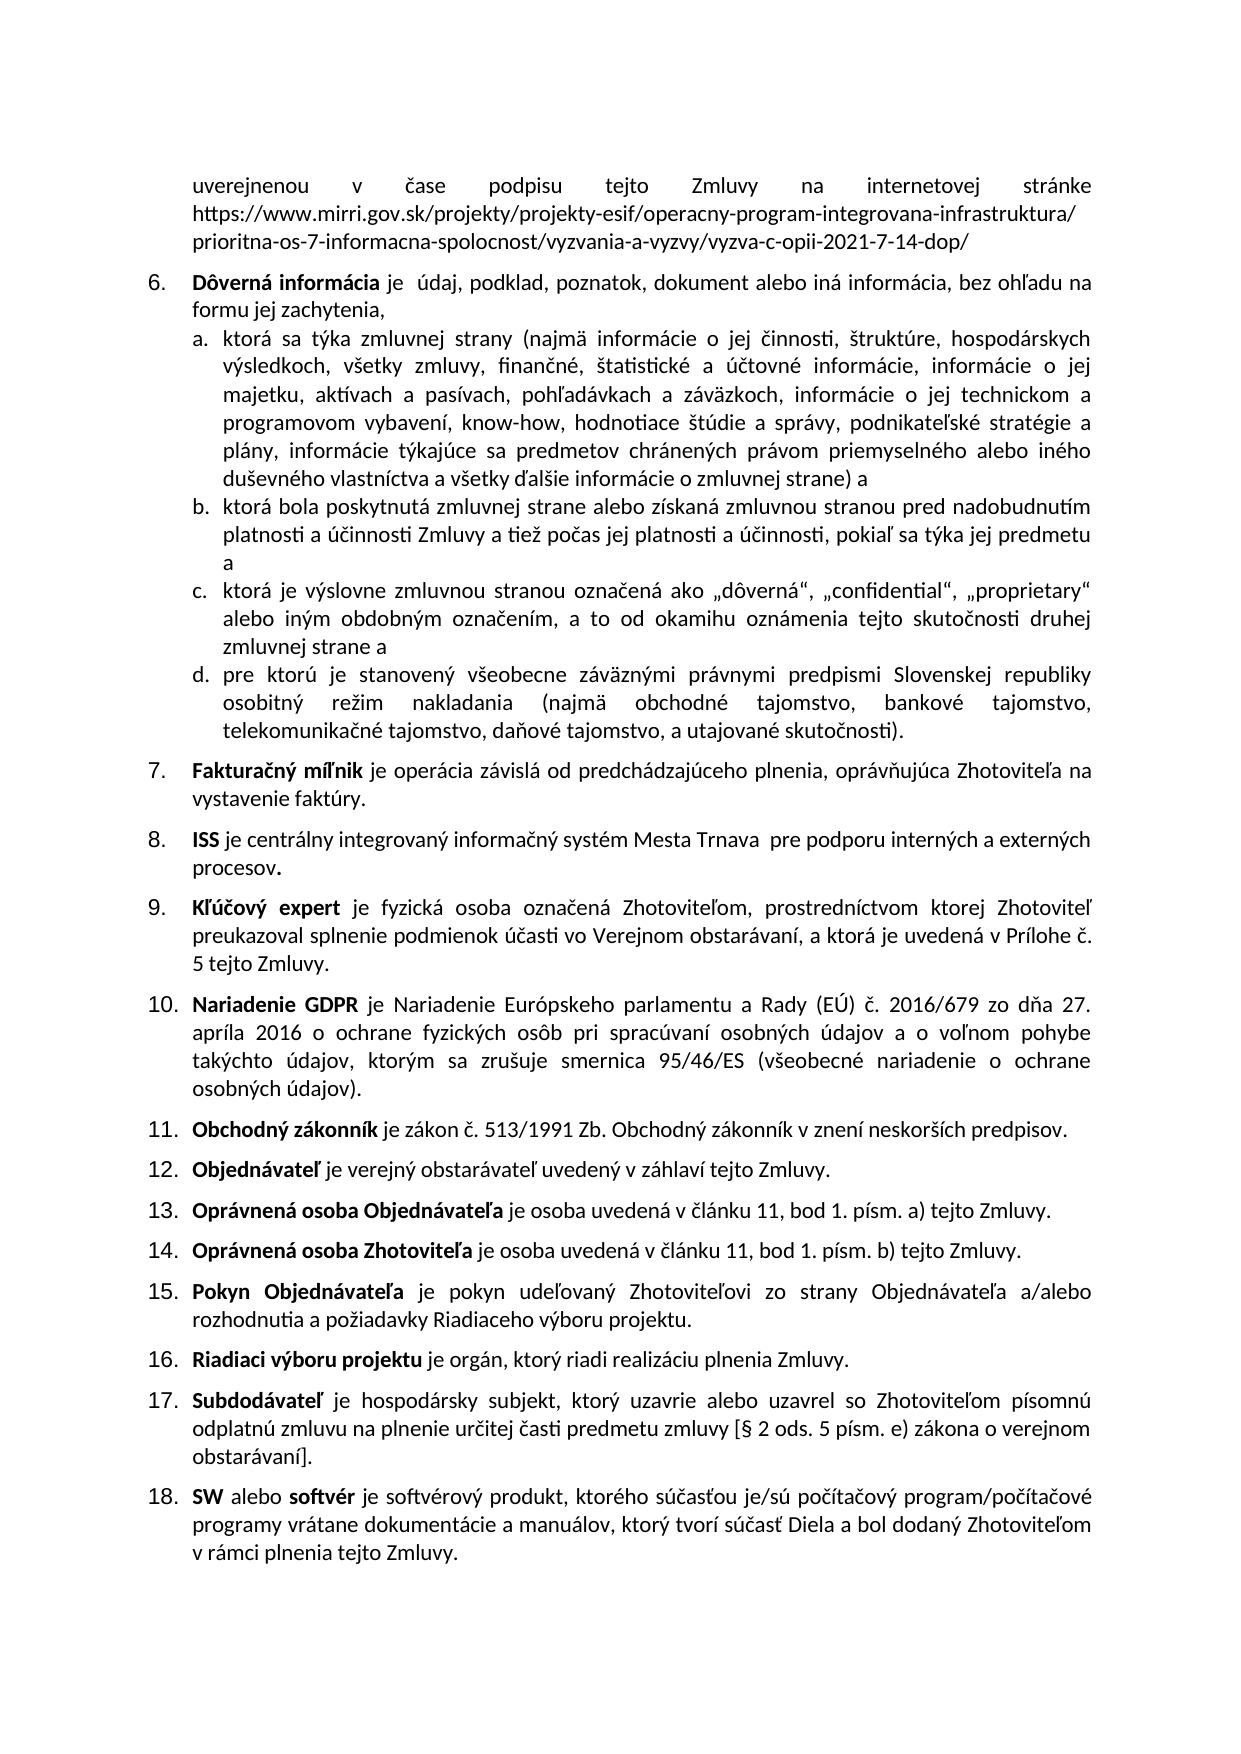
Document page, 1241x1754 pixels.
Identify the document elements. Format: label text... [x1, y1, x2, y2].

list Obchodný zákonník je zákon č. 513/1991 Zb. Obchodný zákonník v znení neskorších predpisov. [148, 1115, 1093, 1143]
list Fakturačný míľnik je operácia závislá od predchádzajúceho plnenia, oprávňujúca Zhotoviteľa na vystavenie faktúry. [148, 756, 1093, 812]
list pre ktorú je stanovený všeobecne záväznými právnymi predpismi Slovenskej republiky osobitný režim nakladania (najmä obchodné tajomstvo, bankové tajomstvo, telekomunikačné tajomstvo, daňové tajomstvo, a utajované skutočnosti). [192, 660, 1093, 744]
list Kľúčový expert je fyzická osoba označená Zhotoviteľom, prostredníctvom ktorej Zhotoviteľ preukazoval splnenie podmienok účasti vo Verejnom obstarávaní, a ktorá je uvedená v Prílohe č. 5 tejto Zmluvy. [148, 893, 1093, 978]
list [148, 171, 1093, 255]
list ISS je centrálny integrovaný informačný systém Mesta Trnava pre podporu interných a externých procesov. [148, 825, 1093, 881]
list Subdodávateľ je hospodársky subjekt, ktorý uzavrie alebo uzavrel so Zhotoviteľom písomnú odplatnú zmluvu na plnenie určitej časti predmetu zmluvy [§ 2 ods. 5 písm. e) zákona o verejnom obstarávaní]. [148, 1386, 1093, 1470]
list Objednávateľ je verejný obstarávateľ uvedený v záhlaví tejto Zmluvy. [148, 1155, 1093, 1183]
list Pokyn Objednávateľa je pokyn udeľovaný Zhotoviteľovi zo strany Objednávateľa a/alebo rozhodnutia a požiadavky Riadiaceho výboru projektu. [148, 1277, 1093, 1333]
list Riadiaci výboru projektu je orgán, ktorý riadi realizáciu plnenia Zmluvy. [148, 1345, 1093, 1373]
list ktorá sa týka zmluvnej strany (najmä informácie o jej činnosti, štruktúre, hospodárskych výsledkoch, všetky zmluvy, finančné, štatistické a účtovné informácie, informácie o jej majetku, aktívach a pasívach, pohľadávkach a záväzkoch, informácie o jej technickom a programovom vybavení, know-how, hodnotiace štúdie a správy, podnikateľské stratégie a plány, informácie týkajúce sa predmetov chránených právom priemyselného alebo iného duševného vlastníctva a všetky ďalšie informácie o zmluvnej strane) a [192, 324, 1093, 492]
list ktorá bola poskytnutá zmluvnej strane alebo získaná zmluvnou stranou pred nadobudnutím platnosti a účinnosti Zmluvy a tiež počas jej platnosti a účinnosti, pokiaľ sa týka jej predmetu a [192, 492, 1093, 576]
list Dôverná informácia je údaj, podklad, poznatok, dokument alebo iná informácia, bez ohľadu na formu jej zachytenia, [148, 268, 1093, 324]
list Nariadenie GDPR je Nariadenie Európskeho parlamentu a Rady (EÚ) č. 2016/679 zo dňa 27. apríla 2016 o ochrane fyzických osôb pri spracúvaní osobných údajov a o voľnom pohybe takýchto údajov, ktorým sa zrušuje smernica 95/46/ES (všeobecné nariadenie o ochrane osobných údajov). [148, 990, 1093, 1102]
list Oprávnená osoba Objednávateľa je osoba uvedená v článku 11, bod 1. písm. a) tejto Zmluvy. [148, 1196, 1093, 1224]
list SW alebo softvér je softvérový produkt, ktorého súčasťou je/sú počítačový program/počítačové programy vrátane dokumentácie a manuálov, ktorý tvorí súčasť Diela a bol dodaný Zhotoviteľom v rámci plnenia tejto Zmluvy. [148, 1482, 1093, 1566]
list Oprávnená osoba Zhotoviteľa je osoba uvedená v článku 11, bod 1. písm. b) tejto Zmluvy. [148, 1236, 1093, 1264]
list ktorá je výslovne zmluvnou stranou označená ako „dôverná“, „confidential“, „proprietary“ alebo iným obdobným označením, a to od okamihu oznámenia tejto skutočnosti druhej zmluvnej strane a [192, 576, 1093, 660]
